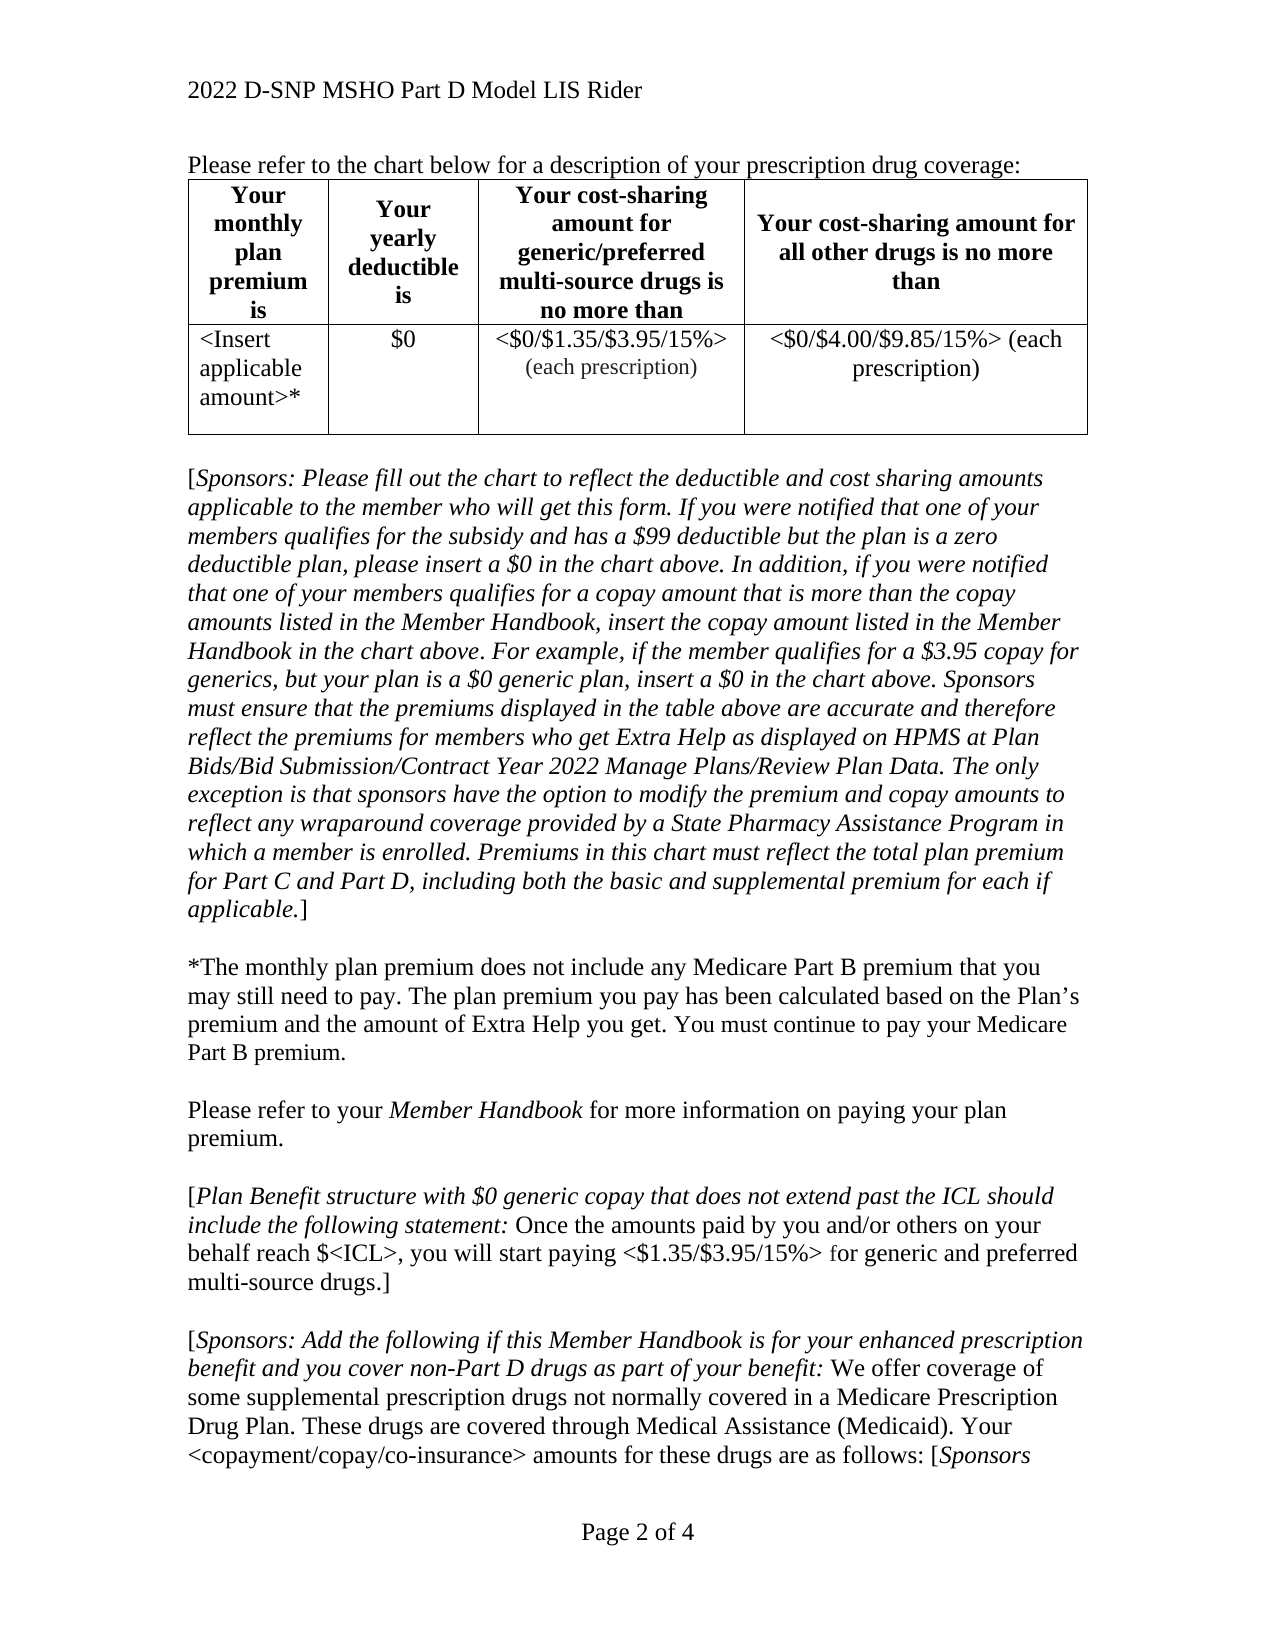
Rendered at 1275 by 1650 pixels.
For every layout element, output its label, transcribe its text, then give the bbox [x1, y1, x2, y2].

text Please refer to your Member Handbook for more information on paying your plan premium. [187, 1095, 1087, 1152]
table_cell $0 [329, 325, 478, 433]
table_cell <Insert applicable amount>* [189, 325, 328, 433]
text [Sponsors: Please fill out the chart to reflect the deductible and cost sharing amounts applicable to the member who will get this form. If you were notified that one of your members qualifies for the subsidy and has a $99 deductible but the plan is a zero deductible plan, please insert a $0 in the chart above. In addition, if you were notified that one of your members qualifies for a copay amount that is more than the copay amounts listed in the Member Handbook, insert the copay amount listed in the Member Handbook in the chart above. For example, if the member qualifies for a $3.95 copay for generics, but your plan is a $0 generic plan, insert a $0 in the chart above. Sponsors must ensure that the premiums displayed in the table above are accurate and therefore reflect the premiums for members who get Extra Help as displayed on HPMS at Plan Bids/Bid Submission/Contract Year 2022 Manage Plans/Review Plan Data. The only exception is that sponsors have the option to modify the premium and copay amounts to reflect any wraparound coverage provided by a State Pharmacy Assistance Program in which a member is enrolled. Premiums in this chart must reflect the total plan premium for Part C and Part D, including both the basic and supplemental premium for each if applicable.] [187, 463, 1087, 923]
table_header Your yearly deductible is [329, 180, 478, 323]
table_header Your monthly plan premium is [189, 180, 328, 323]
table_cell <$0/$1.35/$3.95/15%> (each prescription) [479, 325, 744, 433]
text *The monthly plan premium does not include any Medicare Part B premium that you may still need to pay. The plan premium you pay has been calculated based on the Plan’s premium and the amount of Extra Help you get. You must continue to pay your Medicare Part B premium. [187, 952, 1087, 1066]
table_header Your cost-sharing amount for all other drugs is no more than [745, 180, 1087, 323]
table_header Your cost-sharing amount for generic/preferred multi-source drugs is no more than [479, 180, 744, 323]
text Please refer to the chart below for a description of your prescription drug coverage: [187, 150, 1087, 179]
table_cell <$0/$4.00/$9.85/15%> (each prescription) [745, 325, 1087, 433]
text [187, 1325, 1087, 1468]
text [Plan Benefit structure with $0 generic copay that does not extend past the ICL should include the following statement: Once the amounts paid by you and/or others on your behalf reach $<ICL>, you will start paying <$1.35/$3.95/15%> for generic and preferred multi-source drugs.] [187, 1181, 1087, 1296]
